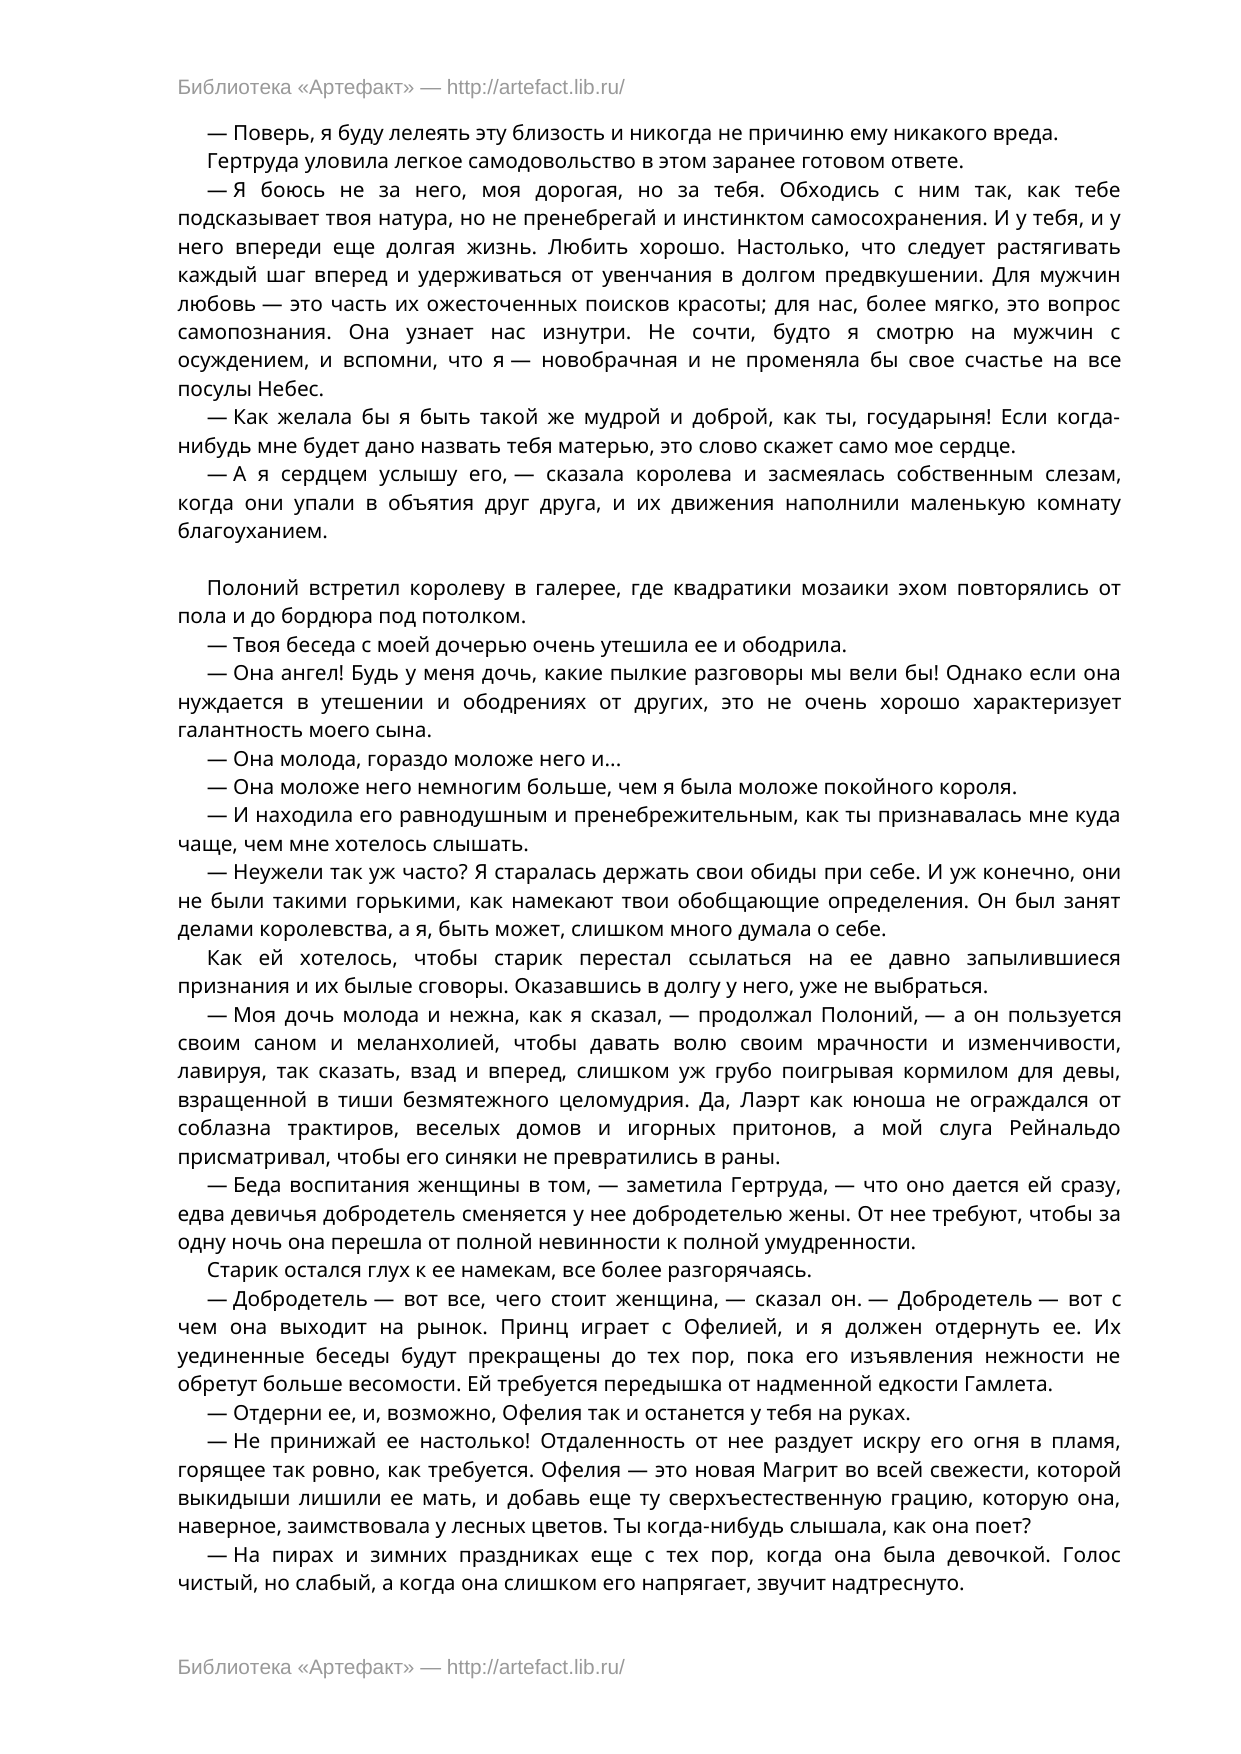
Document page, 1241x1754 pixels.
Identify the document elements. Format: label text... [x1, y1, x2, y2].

text — Не принижай ее настолько! Отдаленность от нее раздует искру его огня в пламя, горящее так ровно, как требуется. Офелия — это новая Магрит во всей свежести, которой выкидыши лишили ее мать, и добавь еще ту сверхъестественную грацию, которую она, наверное, заимствовала у лесных цветов. Ты когда-нибудь слышала, как она поет? [177, 1426, 1122, 1540]
text Старик остался глух к ее намекам, все более разгорячаясь. [177, 1256, 1122, 1284]
text — Она моложе него немногим больше, чем я была моложе покойного короля. [177, 772, 1122, 801]
text Полоний встретил королеву в галерее, где квадратики мозаики эхом повторялись от пола и до бордюра под потолком. [177, 573, 1122, 630]
text Как ей хотелось, чтобы старик перестал ссылаться на ее давно запылившиеся признания и их былые сговоры. Оказавшись в долгу у него, уже не выбраться. [177, 943, 1122, 1000]
text Гертруда уловила легкое самодовольство в этом заранее готовом ответе. [177, 147, 1122, 175]
text — Она молода, гораздо моложе него и... [177, 744, 1122, 772]
text — Моя дочь молода и нежна, как я сказал, — продолжал Полоний, — а он пользуется своим саном и меланхолией, чтобы давать волю своим мрачности и изменчивости, лавируя, так сказать, взад и вперед, слишком уж грубо поигрывая кормилом для девы, взращенной в тиши безмятежного целомудрия. Да, Лаэрт как юноша не ограждался от соблазна трактиров, веселых домов и игорных притонов, а мой слуга Рейнальдо присматривал, чтобы его синяки не превратились в раны. [177, 1000, 1122, 1170]
text — Она ангел! Будь у меня дочь, какие пылкие разговоры мы вели бы! Однако если она нуждается в утешении и ободрениях от других, это не очень хорошо характеризует галантность моего сына. [177, 658, 1122, 744]
text — А я сердцем услышу его, — сказала королева и засмеялась собственным слезам, когда они упали в объятия друг друга, и их движения наполнили маленькую комнату благоуханием. [177, 459, 1122, 545]
text — Добродетель — вот все, чего стоит женщина, — сказал он. — Добродетель — вот с чем она выходит на рынок. Принц играет с Офелией, и я должен отдернуть ее. Их уединенные беседы будут прекращены до тех пор, пока его изъявления нежности не обретут больше весомости. Ей требуется передышка от надменной едкости Гамлета. [177, 1284, 1122, 1398]
text — Как желала бы я быть такой же мудрой и доброй, как ты, государыня! Если когда-нибудь мне будет дано назвать тебя матерью, это слово скажет само мое сердце. [177, 402, 1122, 459]
text — Неужели так уж часто? Я старалась держать свои обиды при себе. И уж конечно, они не были такими горькими, как намекают твои обобщающие определения. Он был занят делами королевства, а я, быть может, слишком много думала о себе. [177, 857, 1122, 943]
text — Я боюсь не за него, моя дорогая, но за тебя. Обходись с ним так, как тебе подсказывает твоя натура, но не пренебрегай и инстинктом самосохранения. И у тебя, и у него впереди еще долгая жизнь. Любить хорошо. Настолько, что следует растягивать каждый шаг вперед и удерживаться от увенчания в долгом предвкушении. Для мужчин любовь — это часть их ожесточенных поисков красоты; для нас, более мягко, это вопрос самопознания. Она узнает нас изнутри. Не сочти, будто я смотрю на мужчин с осуждением, и вспомни, что я — новобрачная и не променяла бы свое счастье на все посулы Небес. [177, 175, 1122, 402]
text — Отдерни ее, и, возможно, Офелия так и останется у тебя на руках. [177, 1398, 1122, 1426]
text — Поверь, я буду лелеять эту близость и никогда не причиню ему никакого вреда. [177, 118, 1122, 147]
text — Твоя беседа с моей дочерью очень утешила ее и ободрила. [177, 630, 1122, 658]
text — И находила его равнодушным и пренебрежительным, как ты признавалась мне куда чаще, чем мне хотелось слышать. [177, 801, 1122, 857]
text — На пирах и зимних праздниках еще с тех пор, когда она была девочкой. Голос чистый, но слабый, а когда она слишком его напрягает, звучит надтреснуто. [177, 1540, 1122, 1597]
text — Беда воспитания женщины в том, — заметила Гертруда, — что оно дается ей сразу, едва девичья добродетель сменяется у нее добродетелью жены. От нее требуют, чтобы за одну ночь она перешла от полной невинности к полной умудренности. [177, 1170, 1122, 1256]
